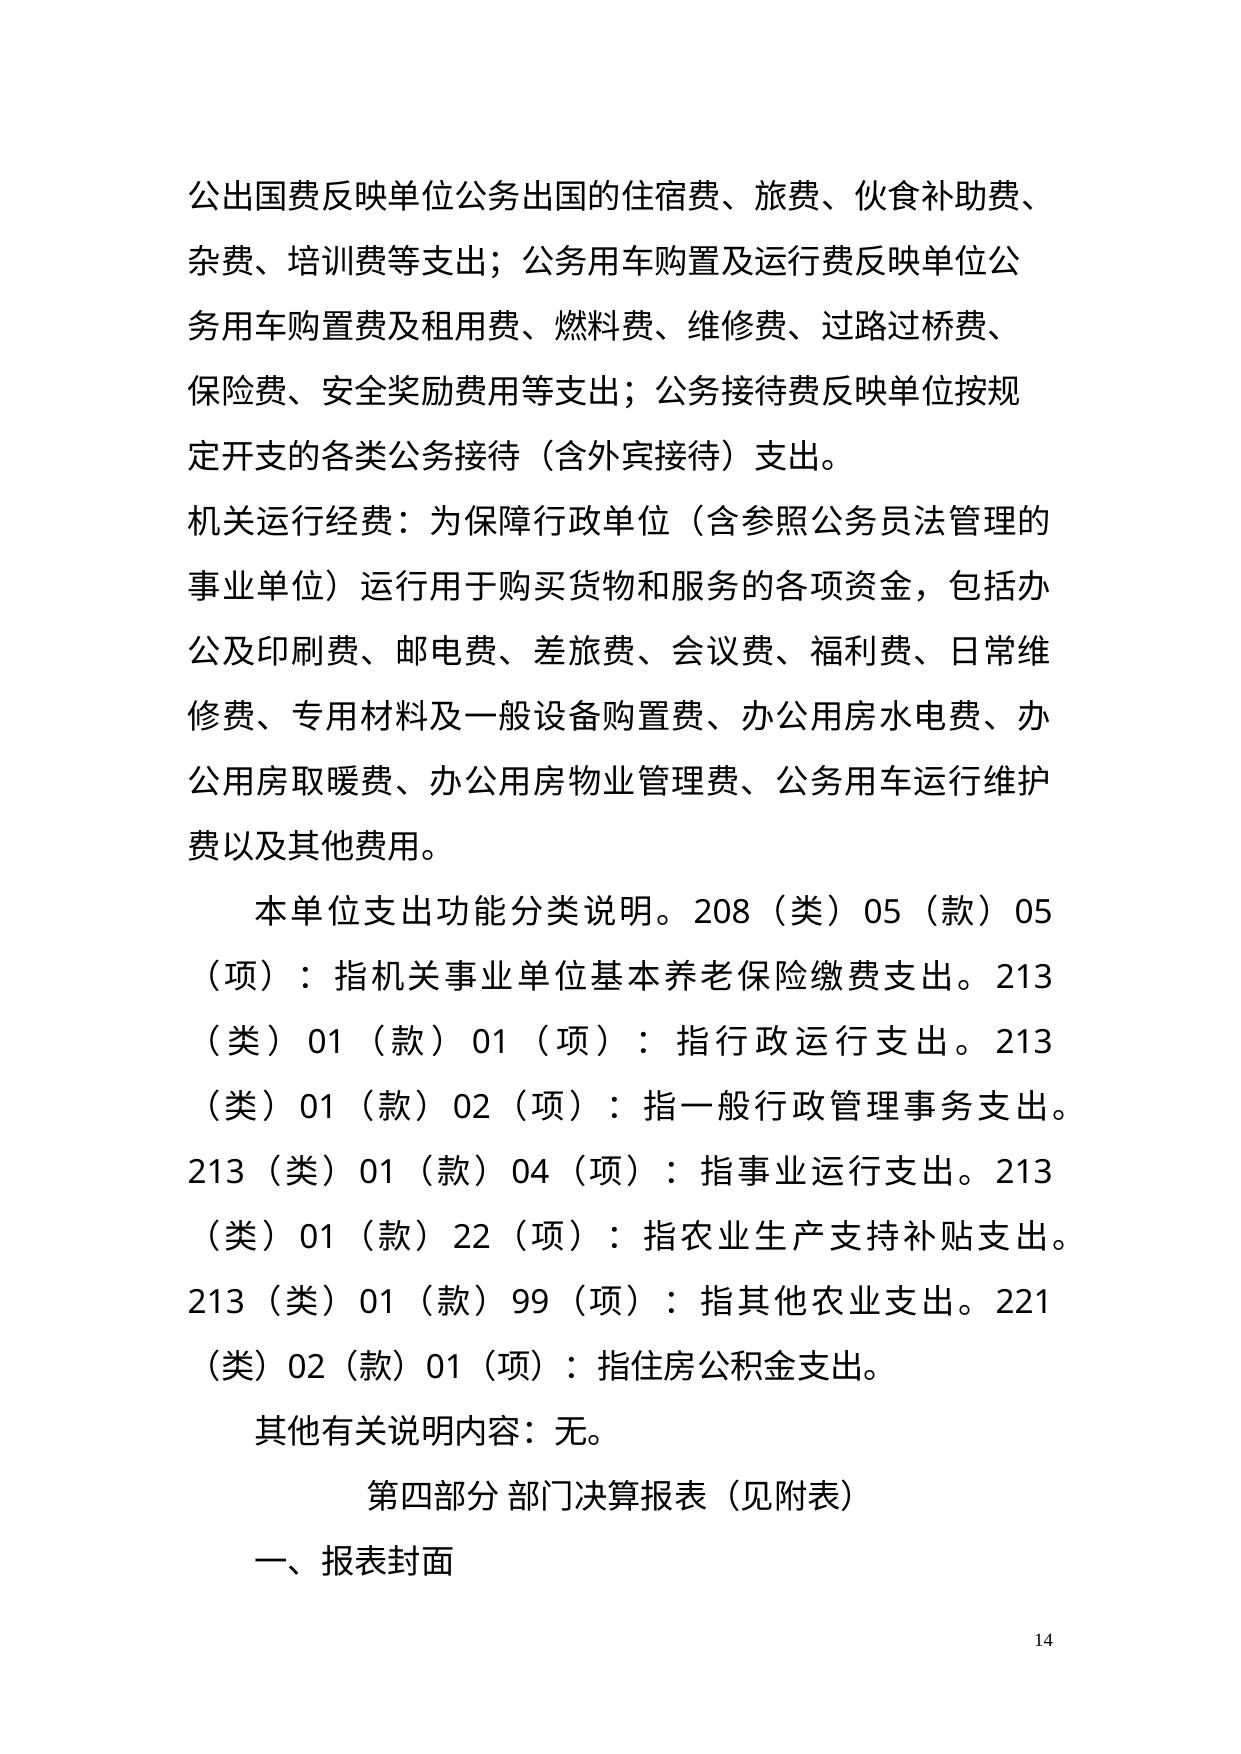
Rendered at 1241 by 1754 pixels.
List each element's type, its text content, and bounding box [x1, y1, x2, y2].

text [187, 162, 1053, 487]
text 其他有关说明内容：无。 [187, 1397, 1053, 1462]
text 一、报表封面 [187, 1527, 1053, 1592]
text 本单位支出功能分类说明。208（类）05（款）05（项）：指机关事业单位基本养老保险缴费支出。213（类）01（款）01（项）：指行政运行支出。213（类）01（款）02（项）：指一般行政管理事务支出。213（类）01（款）04（项）：指事业运行支出。213（类）01（款）22（项）：指农业生产支持补贴支出。213（类）01（款）99（项）：指其他农业支出。221（类）02（款）01（项）：指住房公积金支出。 [187, 877, 1053, 1397]
text 第四部分 部门决算报表（见附表） [187, 1462, 1053, 1527]
text 机关运行经费：为保障行政单位（含参照公务员法管理的事业单位）运行用于购买货物和服务的各项资金，包括办公及印刷费、邮电费、差旅费、会议费、福利费、日常维修费、专用材料及一般设备购置费、办公用房水电费、办公用房取暖费、办公用房物业管理费、公务用车运行维护费以及其他费用。 [187, 487, 1053, 877]
